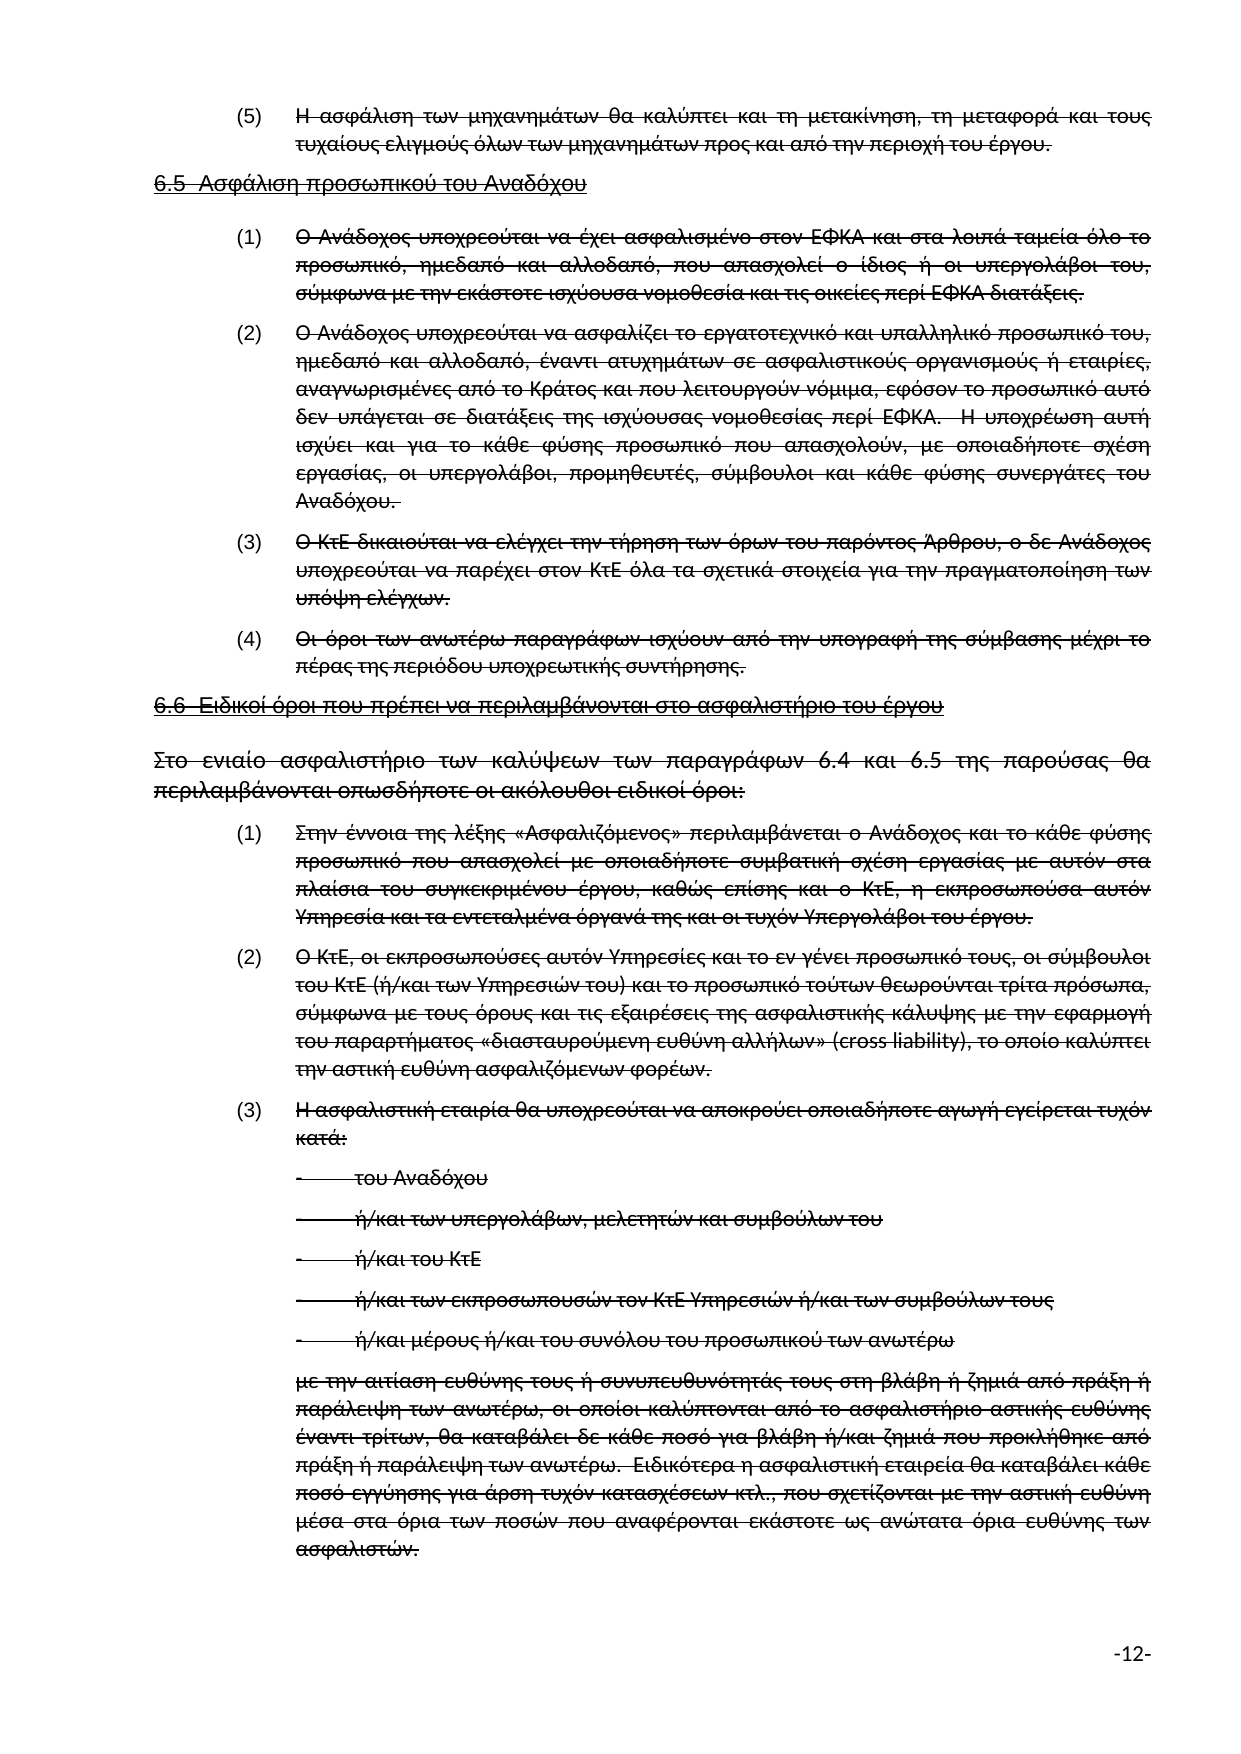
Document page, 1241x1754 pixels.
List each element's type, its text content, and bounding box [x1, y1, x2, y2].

list Ο Ανάδοχος υποχρεούται να έχει ασφαλισμένο στον ΕΦΚΑ και στα λοιπά ταμεία όλο το προσωπικό, ημεδαπό και αλλοδαπό, που απασχολεί ο ίδιος ή οι υπεργολάβοι του, σύμφωνα με την εκάστοτε ισχύουσα νομοθεσία και τις οικείες περί ΕΦΚΑ διατάξεις. [236, 222, 1152, 306]
text Ο ΚτΕ, οι εκπροσωπούσες αυτόν Υπηρεσίες και το εν γένει προσωπικό τους, οι σύμβουλοι του ΚτΕ (ή/και των Υπηρεσιών του) και το προσωπικό τούτων θεωρούνται τρίτα πρόσωπα, σύμφωνα με τους όρους και τις εξαιρέσεις της ασφαλιστικής κάλυψης με την εφαρμογή του παραρτήματος «διασταυρούμενη ευθύνη αλλήλων» (cross liability), το οποίο καλύπτει την αστική ευθύνη ασφαλιζόμενων φορέων. [236, 942, 1152, 1082]
text με την αιτίαση ευθύνης τους ή συνυπευθυνότητάς τους στη βλάβη ή ζημιά από πράξη ή παράλειψη των ανωτέρω, οι οποίοι καλύπτονται από το ασφαλιστήριο αστικής ευθύνης έναντι τρίτων, θα καταβάλει δε κάθε ποσό για βλάβη ή/και ζημιά που προκλήθηκε από πράξη ή παράλειψη των ανωτέρω. Ειδικότερα η ασφαλιστική εταιρεία θα καταβάλει κάθε ποσό εγγύησης για άρση τυχόν κατασχέσεων κτλ., που σχετίζονται με την αστική ευθύνη μέσα στα όρια των ποσών που αναφέρονται εκάστοτε ως ανώτατα όρια ευθύνης των ασφαλιστών. [295, 1366, 1152, 1562]
list Στην έννοια της λέξης «Ασφαλιζόμενος» περιλαμβάνεται ο Ανάδοχος και το κάθε φύσης προσωπικό που απασχολεί με οποιαδήποτε συμβατική σχέση εργασίας με αυτόν στα πλαίσια του συγκεκριμένου έργου, καθώς επίσης και ο ΚτΕ, η εκπροσωπούσα αυτόν Υπηρεσία και τα εντεταλμένα όργανά της και οι τυχόν Υπεργολάβοι του έργου. [236, 818, 1152, 930]
text Στο ενιαίο ασφαλιστήριο των καλύψεων των παραγράφων 6.4 και 6.5 της παρούσας θα περιλαμβάνονται οπωσδήποτε οι ακόλουθοι ειδικοί όροι: [154, 744, 1152, 805]
list ή/και του ΚτΕ [295, 1244, 1152, 1272]
list ή/και των υπεργολάβων, μελετητών και συμβούλων του [295, 1204, 1152, 1232]
list ή/και των εκπροσωπουσών τον ΚτΕ Υπηρεσιών ή/και των συμβούλων τους [295, 1285, 1152, 1313]
list του Αναδόχου [295, 1163, 1152, 1191]
text Ο ΚτΕ δικαιούται να ελέγχει την τήρηση των όρων του παρόντος Άρθρου, ο δε Ανάδοχος υποχρεούται να παρέχει στον ΚτΕ όλα τα σχετικά στοιχεία για την πραγματοποίηση των υπόψη ελέγχων. [236, 527, 1152, 611]
text Η ασφαλιστική εταιρία θα υποχρεούται να αποκρούει οποιαδήποτε αγωγή εγείρεται τυχόν κατά: [236, 1095, 1152, 1151]
list ή/και μέρους ή/και του συνόλου του προσωπικού των ανωτέρω [295, 1326, 1152, 1353]
text Η ασφάλιση των μηχανημάτων θα καλύπτει και τη μετακίνηση, τη μεταφορά και τους τυχαίους ελιγμούς όλων των μηχανημάτων προς και από την περιοχή του έργου. [236, 101, 1152, 157]
text 6.6 Ειδικοί όροι που πρέπει να περιλαμβάνονται στο ασφαλιστήριο του έργου [154, 692, 1152, 718]
text Ο Ανάδοχος υποχρεούται να ασφαλίζει το εργατοτεχνικό και υπαλληλικό προσωπικό του, ημεδαπό και αλλοδαπό, έναντι ατυχημάτων σε ασφαλιστικούς οργανισμούς ή εταιρίες, αναγνωρισμένες από το Κράτος και που λειτουργούν νόμιμα, εφόσον το προσωπικό αυτό δεν υπάγεται σε διατάξεις της ισχύουσας νομοθεσίας περί ΕΦΚΑ. Η υποχρέωση αυτή ισχύει και για το κάθε φύσης προσωπικό που απασχολούν, με οποιαδήποτε σχέση εργασίας, οι υπεργολάβοι, προμηθευτές, σύμβουλοι και κάθε φύσης συνεργάτες του Αναδόχου. [236, 318, 1152, 514]
text 6.5 Ασφάλιση προσωπικού του Αναδόχου [154, 170, 1152, 196]
text Οι όροι των ανωτέρω παραγράφων ισχύουν από την υπογραφή της σύμβασης μέχρι το πέρας της περιόδου υποχρεωτικής συντήρησης. [236, 624, 1152, 680]
